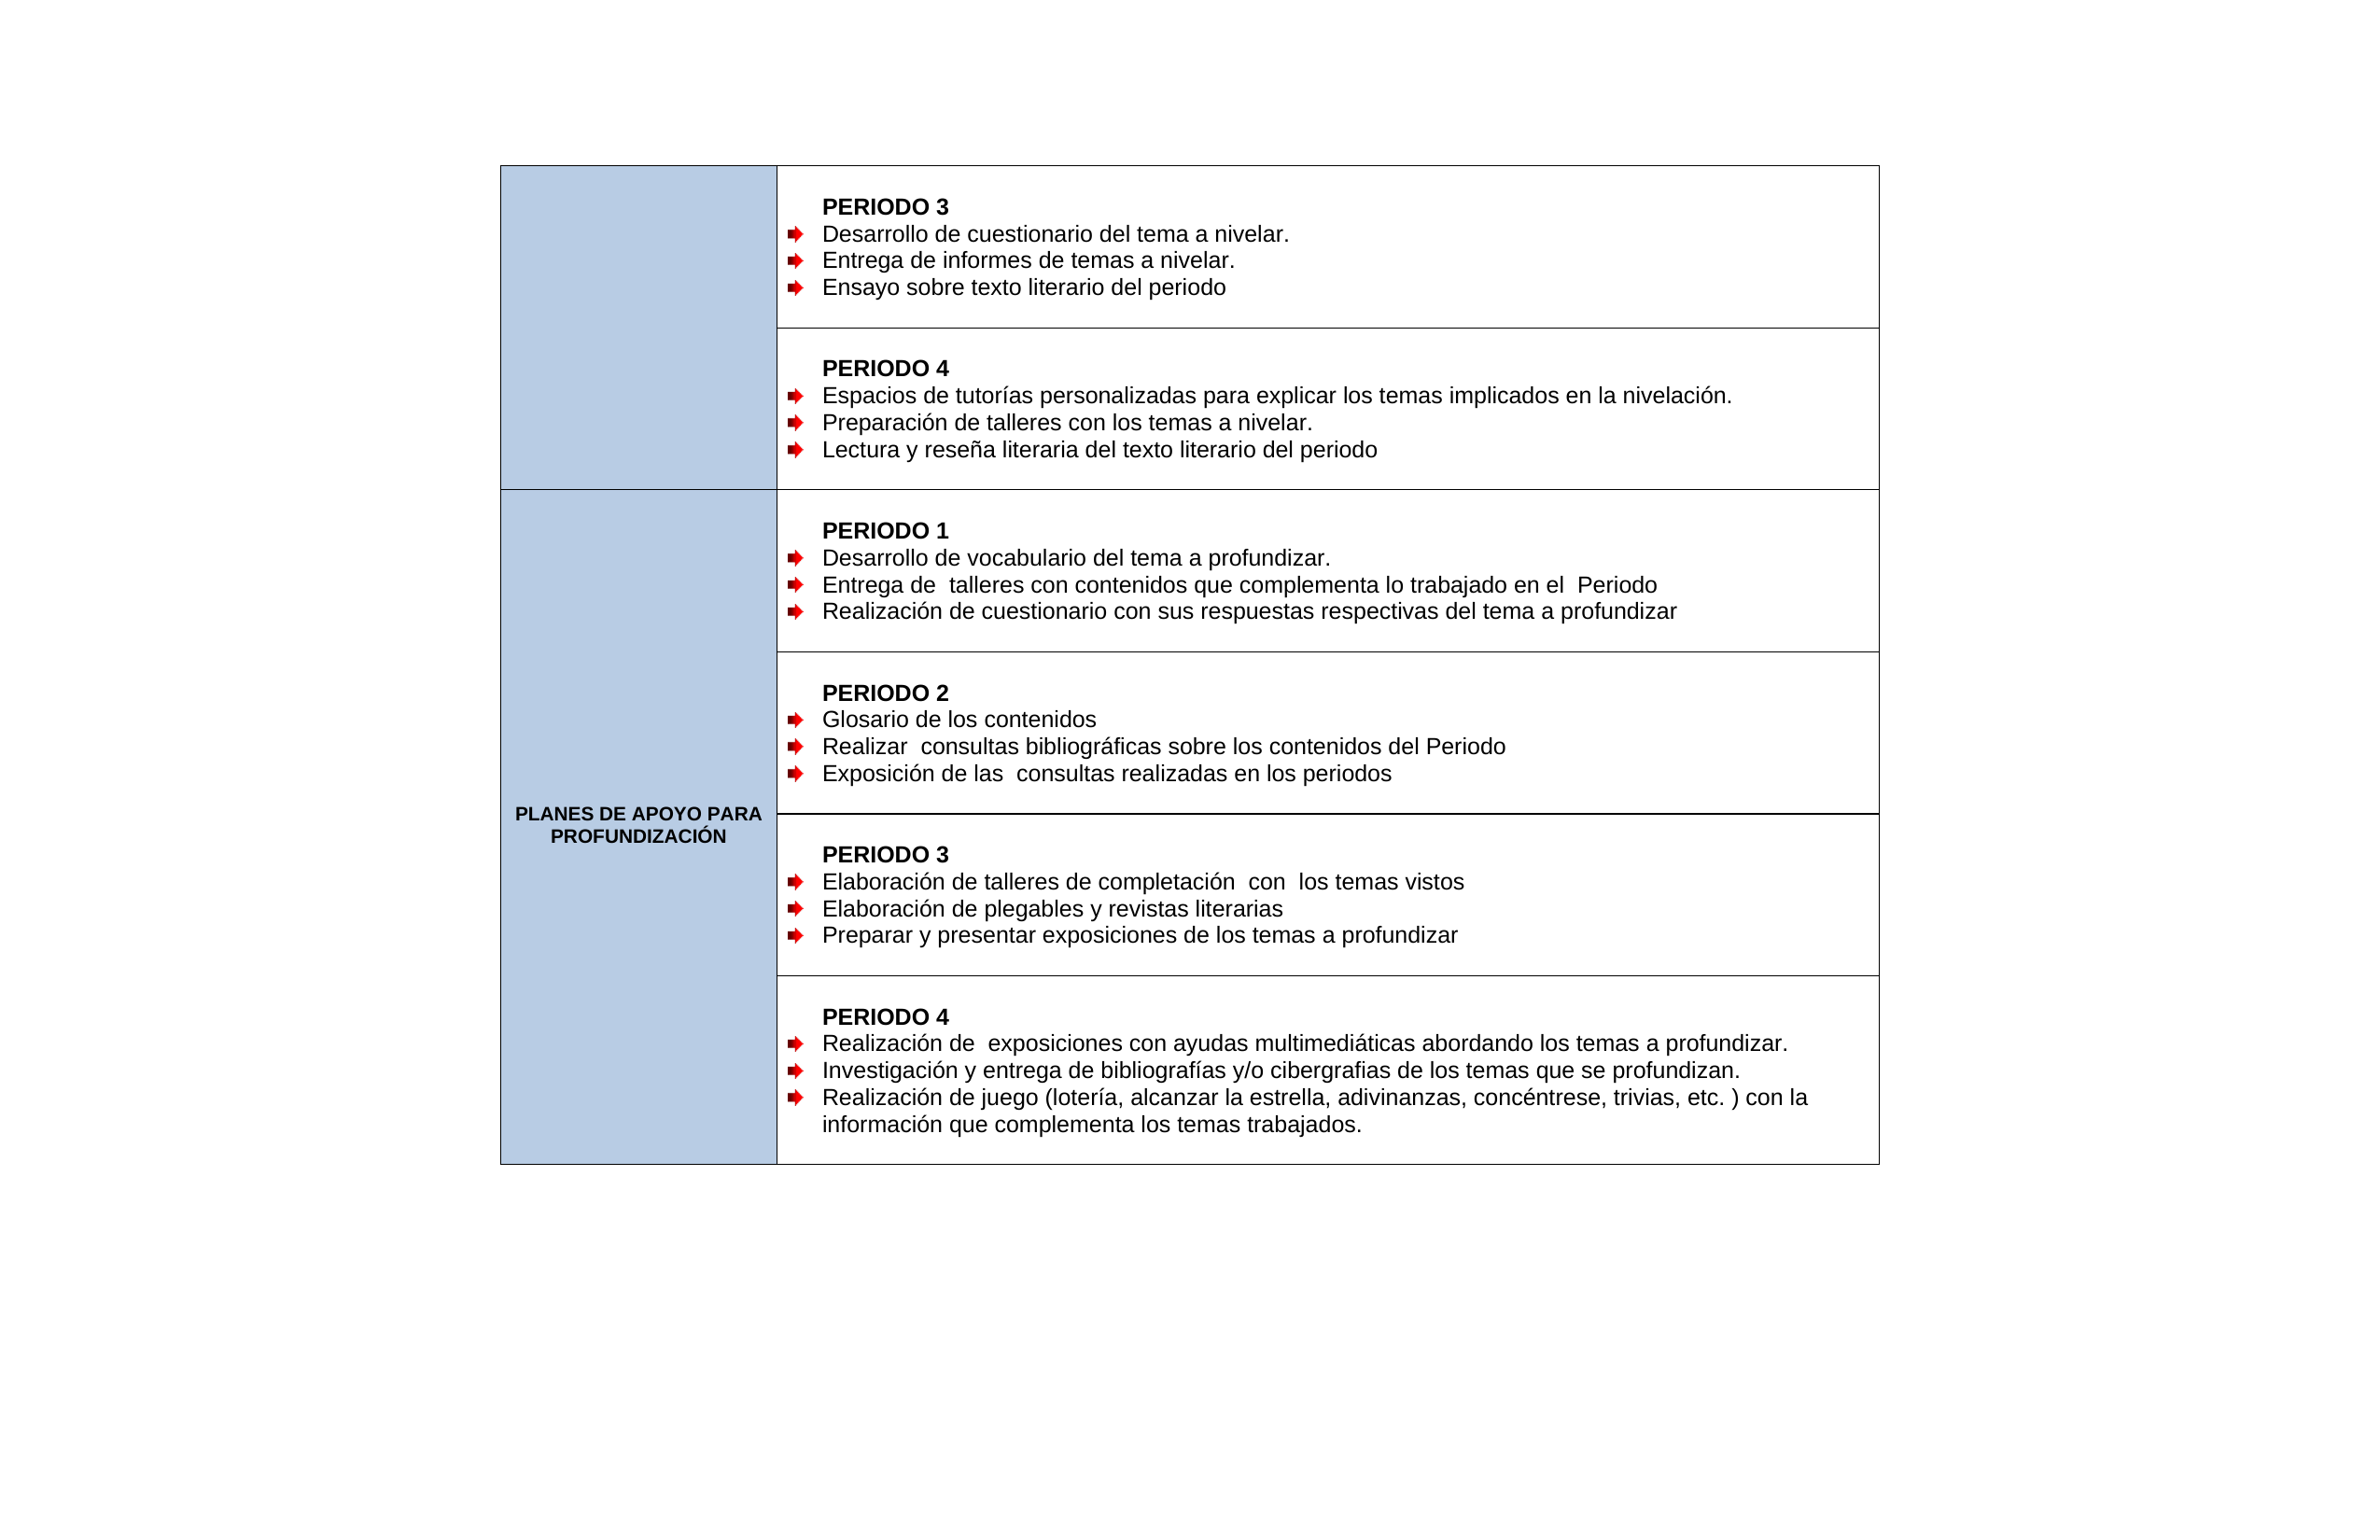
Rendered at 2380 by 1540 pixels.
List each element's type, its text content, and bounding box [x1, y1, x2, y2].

picture [788, 280, 804, 296]
picture [788, 550, 804, 567]
picture [788, 765, 804, 782]
picture [788, 1089, 804, 1106]
picture [788, 253, 804, 269]
picture [788, 441, 804, 458]
table_cell PERIODO 1 Desarrollo de vocabulario del tema a profundizar. Entrega de talleres con contenidos que complementa lo trabajado en el Periodo Realización de cuestionario con sus respuestas respectivas del tema a profundizar [777, 490, 1879, 651]
picture [788, 738, 804, 755]
picture [788, 928, 804, 944]
table_cell PERIODO 2 Glosario de los contenidos Realizar consultas bibliográficas sobre los contenidos del Periodo Exposición de las consultas realizadas en los periodos [777, 652, 1879, 813]
table_cell PERIODO 3 Desarrollo de cuestionario del tema a nivelar. Entrega de informes de temas a nivelar. Ensayo sobre texto literario del periodo [777, 166, 1879, 328]
picture [788, 712, 804, 728]
table_cell PERIODO 4 Realización de exposiciones con ayudas multimediáticas abordando los temas a profundizar. Investigación y entrega de bibliografías y/o cibergrafias de los temas que se profundizan. Realización de juego (lotería, alcanzar la estrella, adivinanzas, concéntrese, trivias, etc. ) con la información que complementa los temas trabajados. [777, 976, 1879, 1164]
picture [788, 226, 804, 243]
table_cell PLANES DE APOYO PARA PROFUNDIZACIÓN [501, 490, 777, 1164]
picture [788, 901, 804, 917]
picture [788, 1036, 804, 1052]
picture [788, 874, 804, 890]
table_cell PERIODO 3 Elaboración de talleres de completación con los temas vistos Elaboración de plegables y revistas literarias Preparar y presentar exposiciones de los temas a profundizar [777, 815, 1879, 975]
table_cell PERIODO 4 Espacios de tutorías personalizadas para explicar los temas implicados en la nivelación. Preparación de talleres con los temas a nivelar. Lectura y reseña literaria del texto literario del periodo [777, 329, 1879, 489]
picture [788, 577, 804, 593]
picture [788, 414, 804, 431]
picture [788, 388, 804, 404]
picture [788, 1063, 804, 1079]
picture [788, 604, 804, 620]
